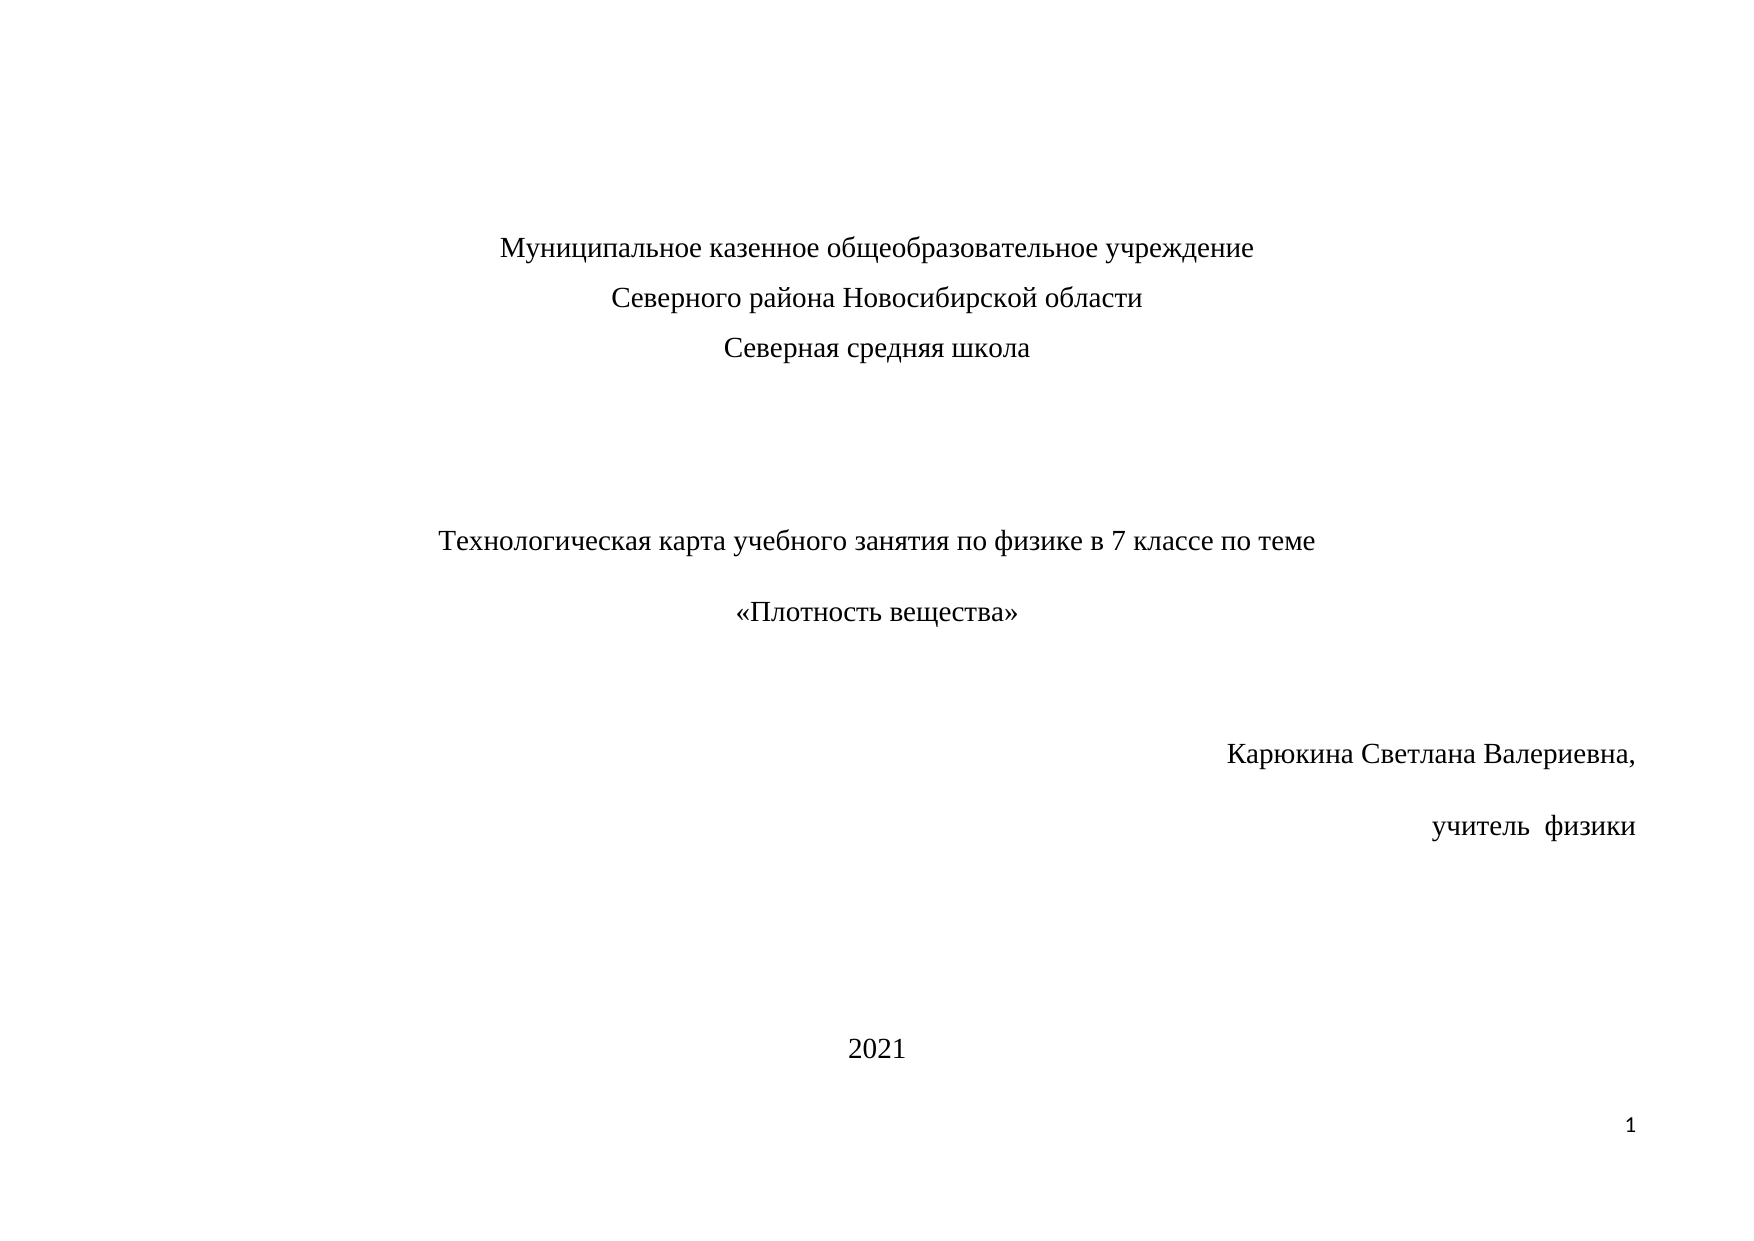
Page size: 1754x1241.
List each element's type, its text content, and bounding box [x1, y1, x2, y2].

text Технологическая карта учебного занятия по физике в 7 классе по теме [59, 523, 1636, 557]
text Муниципальное казенное общеобразовательное учреждение [59, 230, 1636, 263]
text Северного района Новосибирской области [59, 280, 1636, 314]
text 2021 [118, 1031, 1636, 1065]
text Карюкина Светлана Валериевна, [59, 737, 1636, 770]
text «Плотность вещества» [59, 594, 1636, 628]
text Северная средняя школа [59, 331, 1636, 364]
text учитель физики [59, 808, 1636, 841]
